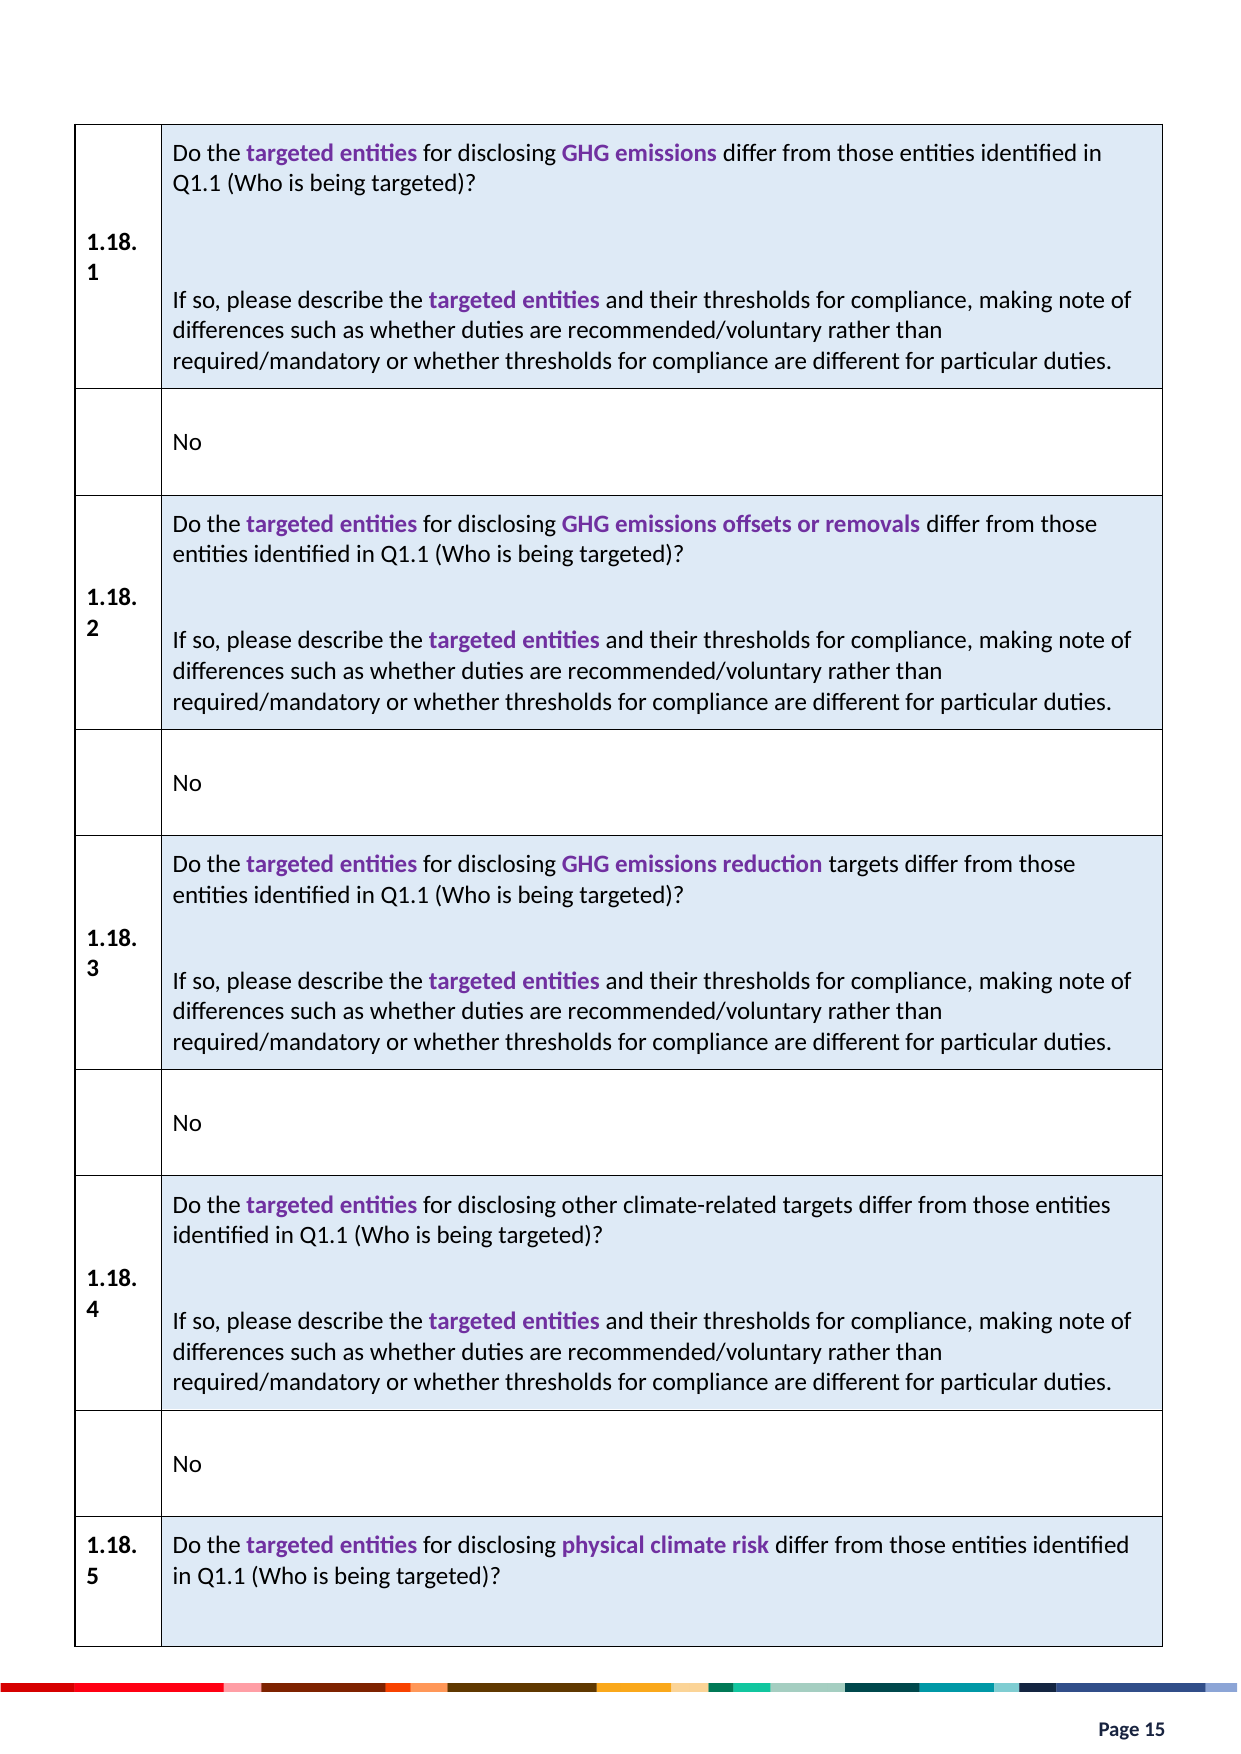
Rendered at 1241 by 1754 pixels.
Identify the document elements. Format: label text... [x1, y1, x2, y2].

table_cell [162, 1517, 1162, 1646]
table_cell No [162, 1070, 1162, 1175]
table_cell 1.18.4 [76, 1176, 161, 1409]
table_cell Do the targeted entities for disclosing GHG emissions offsets or removals differ from those entities identified in Q1.1 (Who is being targeted)? If so, please describe the targeted entities and their thresholds for compliance, making note of differences such as whether duties are recommended/voluntary rather than required/mandatory or whether thresholds for compliance are different for particular duties. [162, 496, 1162, 729]
table_cell Do the targeted entities for disclosing GHG emissions reduction targets differ from those entities identified in Q1.1 (Who is being targeted)? If so, please describe the targeted entities and their thresholds for compliance, making note of differences such as whether duties are recommended/voluntary rather than required/mandatory or whether thresholds for compliance are different for particular duties. [162, 836, 1162, 1069]
table_cell [76, 1411, 161, 1516]
table_cell 1.18.1 [76, 125, 161, 388]
table_cell [76, 730, 161, 835]
table_cell Do the targeted entities for disclosing other climate-related targets differ from those entities identified in Q1.1 (Who is being targeted)? If so, please describe the targeted entities and their thresholds for compliance, making note of differences such as whether duties are recommended/voluntary rather than required/mandatory or whether thresholds for compliance are different for particular duties. [162, 1176, 1162, 1409]
table_cell 1.18.3 [76, 836, 161, 1069]
picture [0, 1683, 1236, 1692]
table_cell [76, 1070, 161, 1175]
table_cell No [162, 389, 1162, 494]
table_cell Do the targeted entities for disclosing GHG emissions differ from those entities identified in Q1.1 (Who is being targeted)? If so, please describe the targeted entities and their thresholds for compliance, making note of differences such as whether duties are recommended/voluntary rather than required/mandatory or whether thresholds for compliance are different for particular duties. [162, 125, 1162, 388]
table_cell 1.18.2 [76, 496, 161, 729]
table_cell No [162, 730, 1162, 835]
table_cell [76, 389, 161, 494]
table_cell No [162, 1411, 1162, 1516]
table_cell 1.18.5 [76, 1517, 161, 1646]
